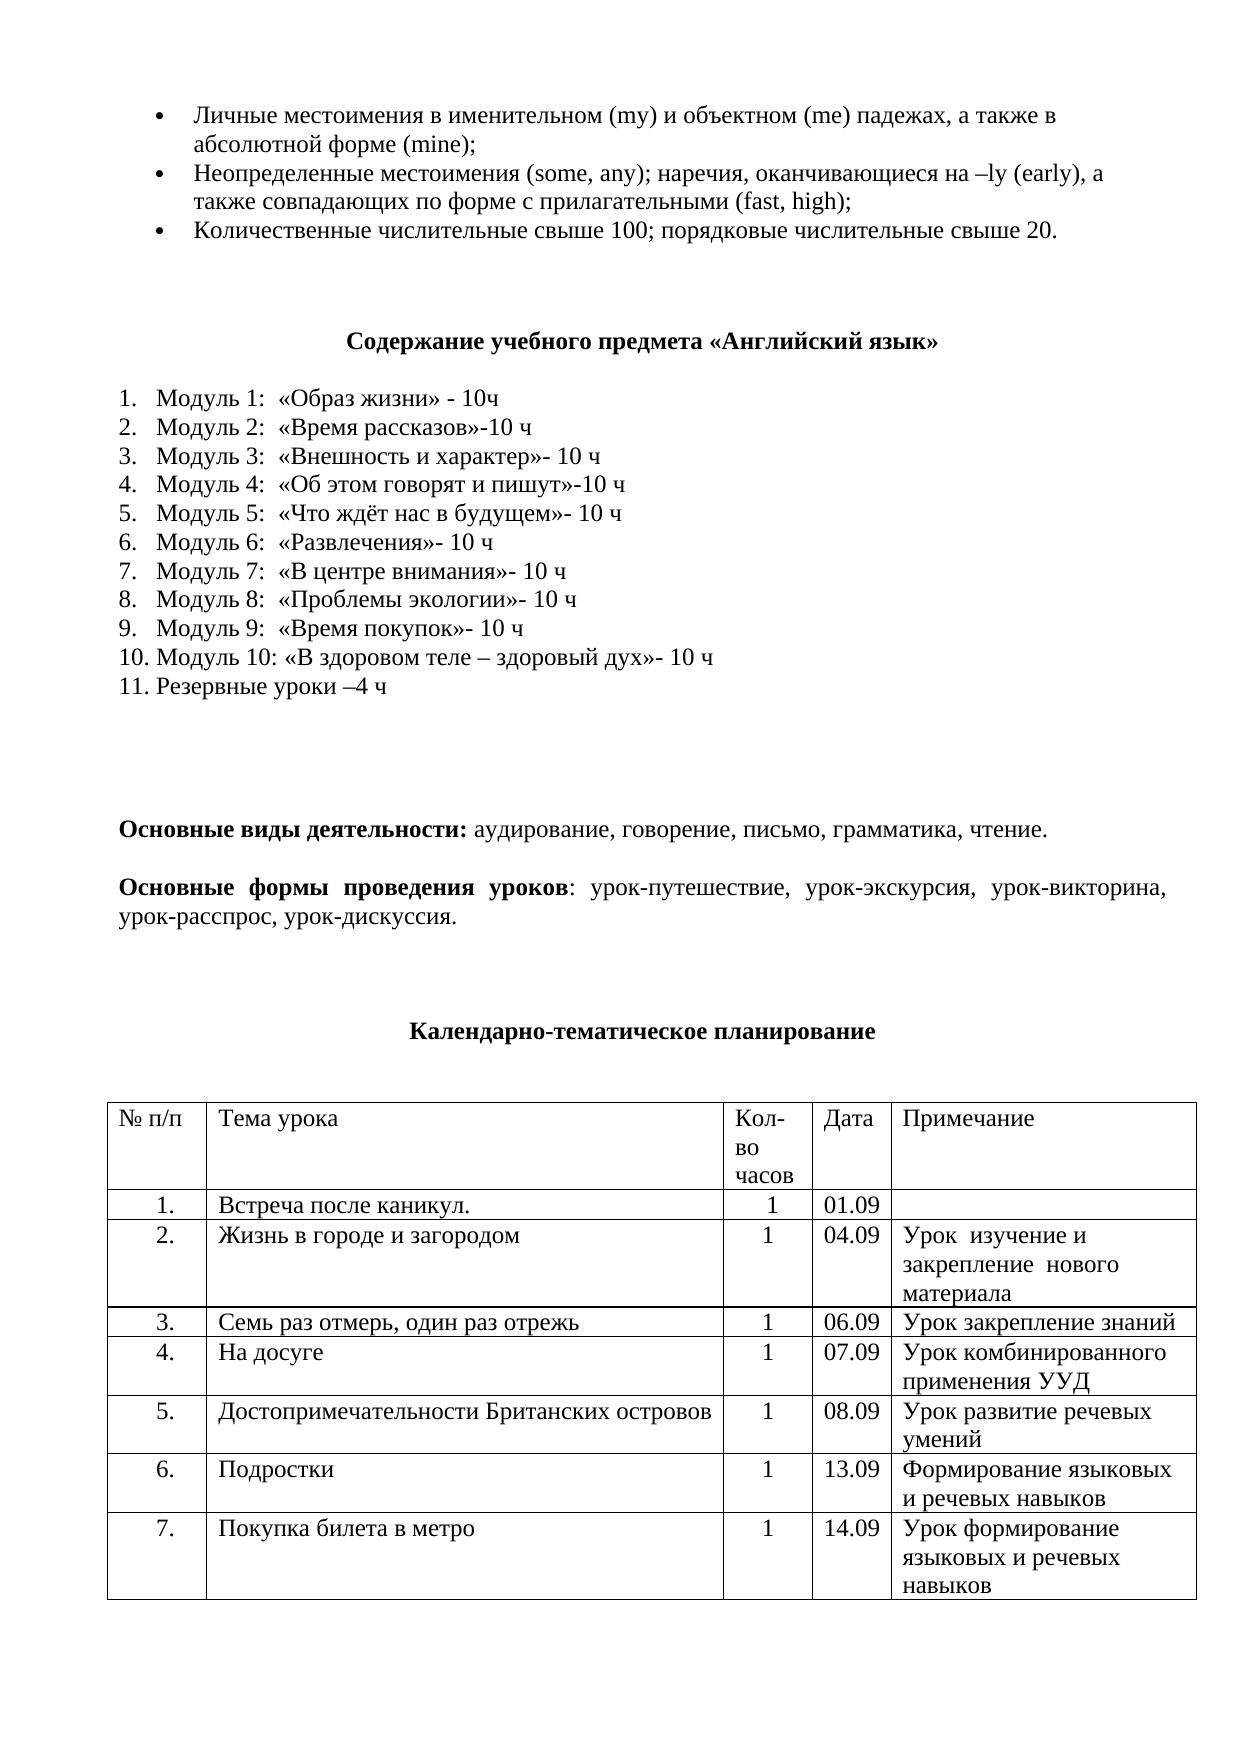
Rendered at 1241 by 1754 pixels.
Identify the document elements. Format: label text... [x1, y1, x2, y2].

table_cell 06.09 [813, 1308, 891, 1336]
table_cell Урок изучение и закрепление нового материала [892, 1220, 1196, 1306]
table_cell [892, 1190, 1196, 1219]
table_cell Семь раз отмерь, один раз отрежь [207, 1308, 723, 1336]
table_cell 1 [724, 1220, 812, 1306]
table_cell Урок комбинированного применения УУД [892, 1337, 1196, 1395]
table_cell Формирование языковых и речевых навыков [892, 1454, 1196, 1512]
table_cell [108, 1337, 206, 1395]
table_cell 1 [724, 1513, 812, 1599]
text 9. Модуль 9: «Время покупок»- 10 ч [118, 613, 1167, 642]
table_cell Встреча после каникул. [207, 1190, 723, 1219]
text 6. Модуль 6: «Развлечения»- 10 ч [118, 527, 1167, 556]
text 2. Модуль 2: «Время рассказов»-10 ч [118, 412, 1167, 441]
table_cell На досуге [207, 1337, 723, 1395]
table_cell Жизнь в городе и загородом [207, 1220, 723, 1306]
table_cell 1 [724, 1454, 812, 1512]
table_cell 1 [724, 1337, 812, 1395]
text 1. Модуль 1: «Образ жизни» - 10ч [118, 383, 1167, 412]
table_header № п/п [108, 1103, 206, 1189]
table_cell 1 [724, 1308, 812, 1336]
text 10. Модуль 10: «В здоровом теле – здоровый дух»- 10 ч [118, 642, 1167, 671]
text 5. Модуль 5: «Что ждёт нас в будущем»- 10 ч [118, 498, 1167, 527]
table_cell [108, 1308, 206, 1336]
text Основные формы проведения уроков: урок-путешествие, урок-экскурсия, урок-викторина, урок-расспрос, урок-дискуссия. [118, 872, 1167, 929]
table_cell 04.09 [813, 1220, 891, 1306]
list Неопределенные местоимения (some, any); наречия, оканчивающиеся на –ly (early), а также совпадающих по форме с прилагательными (fast, high); [156, 158, 1167, 215]
table_cell 01.09 [813, 1190, 891, 1219]
list Личные местоимения в именительном (my) и объектном (me) падежах, а также в абсолютной форме (mine); [156, 100, 1167, 158]
table_cell 14.09 [813, 1513, 891, 1599]
table_cell Достопримечательности Британских островов [207, 1396, 723, 1453]
table_cell Урок развитие речевых умений [892, 1396, 1196, 1453]
table_cell [108, 1396, 206, 1453]
table_header Кол-во часов [724, 1103, 812, 1189]
table_cell Подростки [207, 1454, 723, 1512]
table_cell [108, 1220, 206, 1306]
text Календарно-тематическое планирование [118, 1016, 1167, 1044]
table_header Тема урока [207, 1103, 723, 1189]
table_header Дата [813, 1103, 891, 1189]
table_cell Покупка билета в метро [207, 1513, 723, 1599]
text 11. Резервные уроки –4 ч [118, 671, 1167, 699]
table_cell [108, 1454, 206, 1512]
table_cell [108, 1513, 206, 1599]
table_cell Урок формирование языковых и речевых навыков [892, 1513, 1196, 1599]
text 4. Модуль 4: «Об этом говорят и пишут»-10 ч [118, 469, 1167, 498]
table_cell 1 [724, 1190, 812, 1219]
table_cell 08.09 [813, 1396, 891, 1453]
table_header Примечание [892, 1103, 1196, 1189]
table_cell 13.09 [813, 1454, 891, 1512]
text 7. Модуль 7: «В центре внимания»- 10 ч [118, 556, 1167, 584]
table_cell Урок закрепление знаний [892, 1308, 1196, 1336]
table_cell [108, 1190, 206, 1219]
text Основные виды деятельности: аудирование, говорение, письмо, грамматика, чтение. [118, 814, 1167, 843]
list Количественные числительные свыше 100; порядковые числительные свыше 20. [156, 215, 1167, 244]
text 8. Модуль 8: «Проблемы экологии»- 10 ч [118, 584, 1167, 613]
text 3. Модуль 3: «Внешность и характер»- 10 ч [118, 441, 1167, 469]
table_cell 07.09 [813, 1337, 891, 1395]
text Содержание учебного предмета «Английский язык» [118, 326, 1167, 354]
table_cell 1 [724, 1396, 812, 1453]
